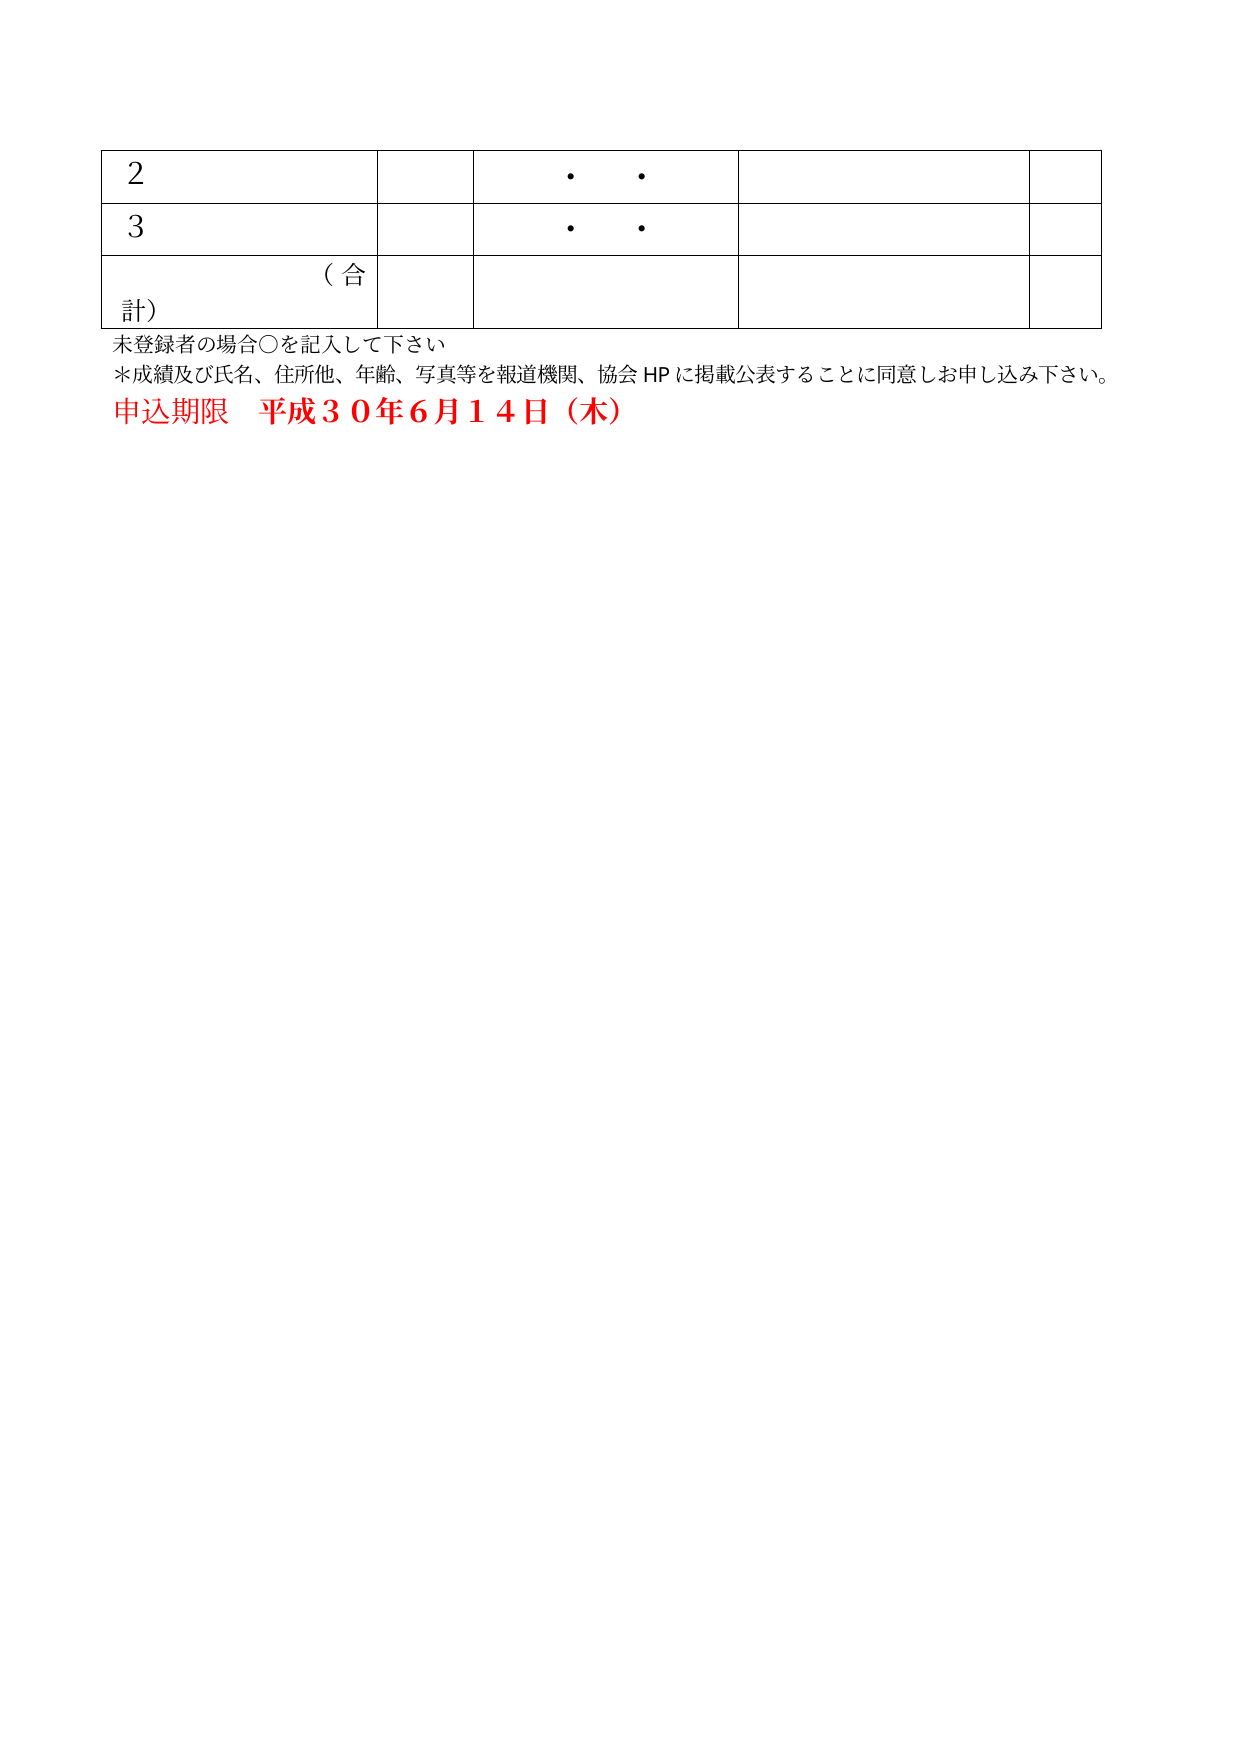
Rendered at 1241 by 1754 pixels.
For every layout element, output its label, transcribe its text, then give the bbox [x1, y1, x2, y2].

table_cell ２ [102, 151, 377, 202]
table_cell （合計） [102, 256, 377, 327]
table_cell [1030, 151, 1101, 202]
text 未登録者の場合○を記入して下さい [112, 328, 1128, 358]
table_cell [474, 256, 738, 327]
text ＊成績及び氏名、住所他、年齢、写真等を報道機関、協会HPに掲載公表することに同意しお申し込み下さい。 [112, 358, 1128, 388]
table_cell ・ [474, 204, 738, 254]
table_cell [378, 151, 473, 202]
table_cell [739, 204, 1029, 254]
table_cell ・ [474, 151, 738, 202]
text 申込期限 平成３０年６月１４日（木） [112, 388, 1128, 430]
table_cell [739, 151, 1029, 202]
table_cell [378, 256, 473, 327]
table_cell [1030, 204, 1101, 254]
table_cell [1030, 256, 1101, 327]
table_cell ３ [102, 204, 377, 254]
table_cell [739, 256, 1029, 327]
table_cell [378, 204, 473, 254]
